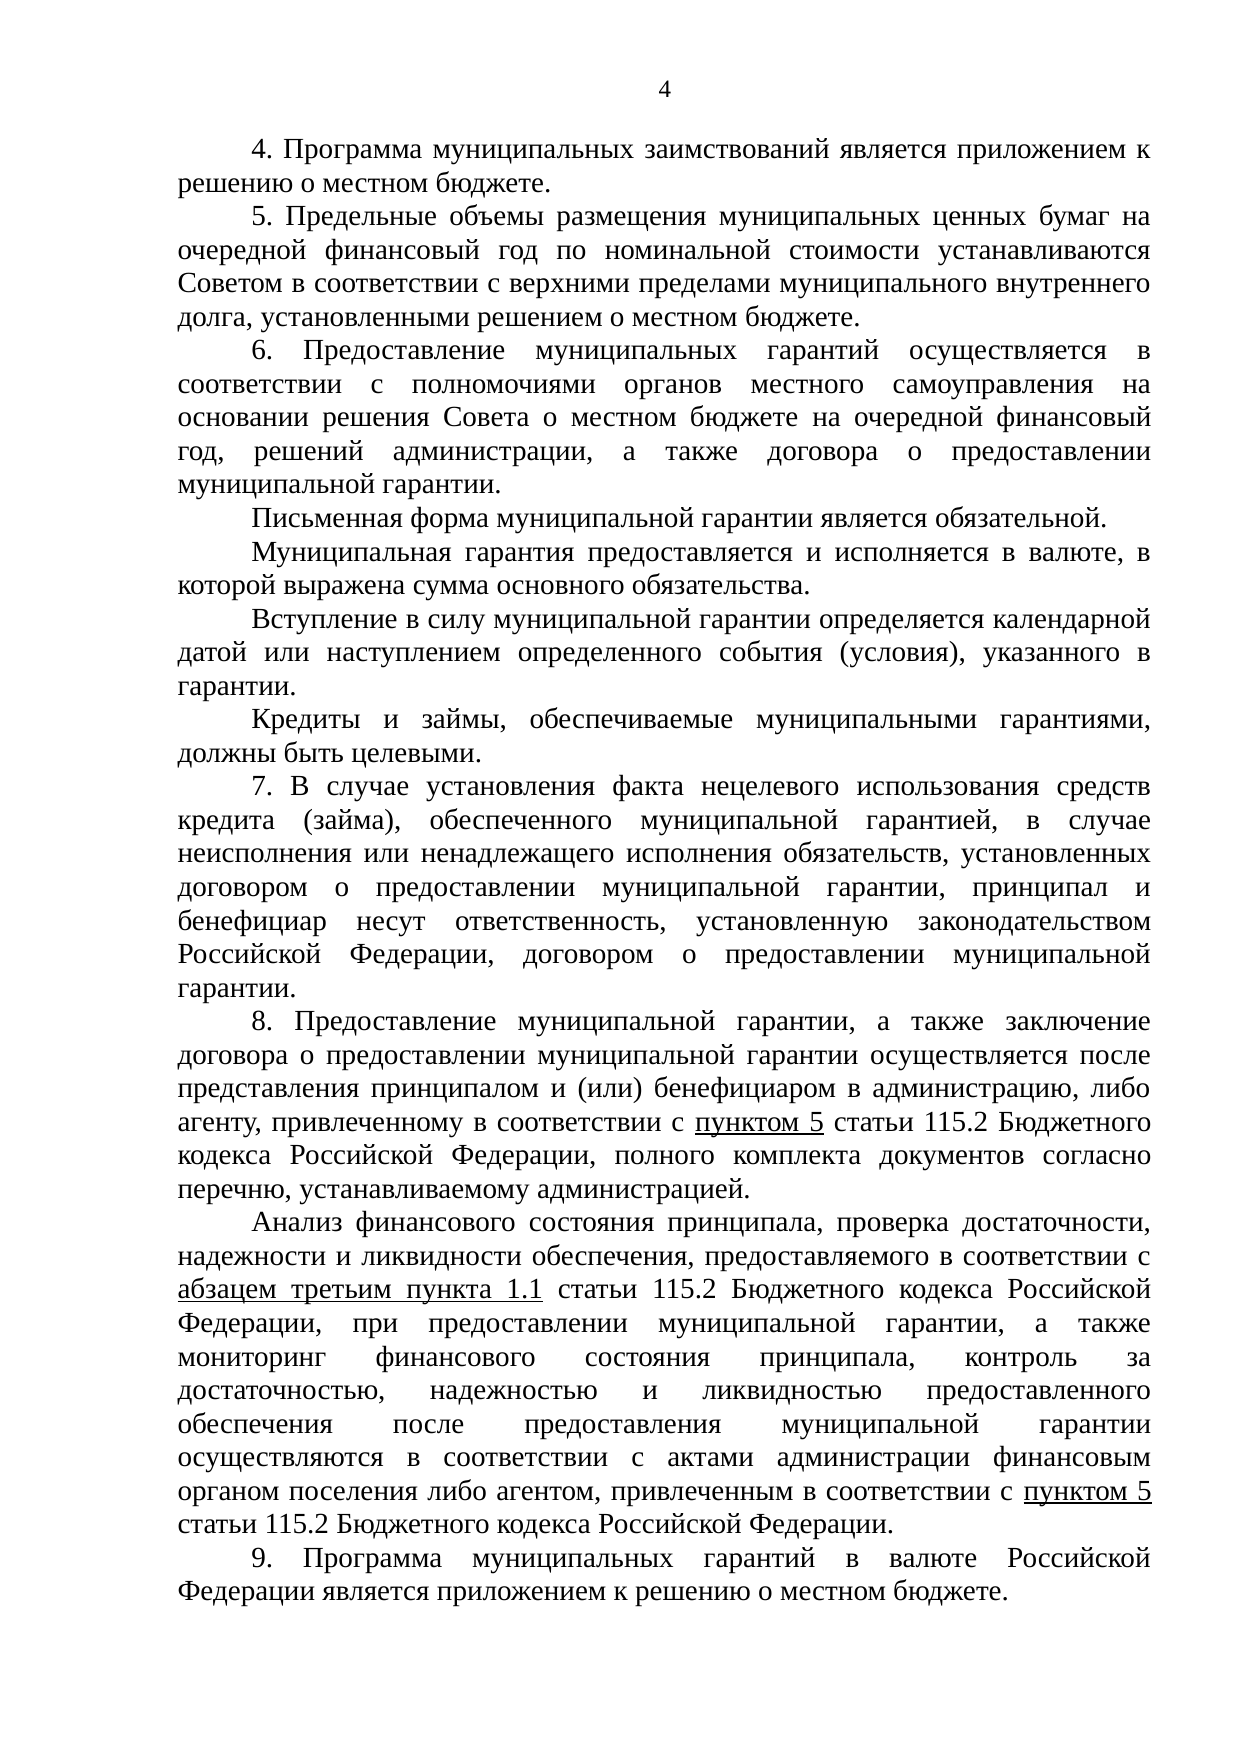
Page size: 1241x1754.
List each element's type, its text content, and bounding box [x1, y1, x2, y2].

text 7. В случае установления факта нецелевого использования средств кредита (займа), обеспеченного муниципальной гарантией, в случае неисполнения или ненадлежащего исполнения обязательств, установленных договором о предоставлении муниципальной гарантии, принципал и бенефициар несут ответственность, установленную законодательством Российской Федерации, договором о предоставлении муниципальной гарантии. [177, 768, 1152, 1003]
text 4. Программа муниципальных заимствований является приложением к решению о местном бюджете. [177, 131, 1152, 198]
text Кредиты и займы, обеспечиваемые муниципальными гарантиями, должны быть целевыми. [177, 701, 1152, 768]
text 8. Предоставление муниципальной гарантии, а также заключение договора о предоставлении муниципальной гарантии осуществляется после представления принципалом и (или) бенефициаром в администрацию, либо агенту, привлеченному в соответствии с пунктом 5 статьи 115.2 Бюджетного кодекса Российской Федерации, полного комплекта документов согласно перечню, устанавливаемому администрацией. [177, 1003, 1152, 1204]
text Вступление в силу муниципальной гарантии определяется календарной датой или наступлением определенного события (условия), указанного в гарантии. [177, 601, 1152, 701]
text Письменная форма муниципальной гарантии является обязательной. [177, 500, 1152, 534]
text 5. Предельные объемы размещения муниципальных ценных бумаг на очередной финансовый год по номинальной стоимости устанавливаются Советом в соответствии с верхними пределами муниципального внутреннего долга, установленными решением о местном бюджете. [177, 198, 1152, 332]
text 6. Предоставление муниципальных гарантий осуществляется в соответствии с полномочиями органов местного самоуправления на основании решения Совета о местном бюджете на очередной финансовый год, решений администрации, а также договора о предоставлении муниципальной гарантии. [177, 332, 1152, 500]
text Анализ финансового состояния принципала, проверка достаточности, надежности и ликвидности обеспечения, предоставляемого в соответствии с абзацем третьим пункта 1.1 статьи 115.2 Бюджетного кодекса Российской Федерации, при предоставлении муниципальной гарантии, а также мониторинг финансового состояния принципала, контроль за достаточностью, надежностью и ликвидностью предоставленного обеспечения после предоставления муниципальной гарантии осуществляются в соответствии с актами администрации финансовым органом поселения либо агентом, привлеченным в соответствии с пунктом 5 статьи 115.2 Бюджетного кодекса Российской Федерации. [177, 1204, 1152, 1540]
text 9. Программа муниципальных гарантий в валюте Российской Федерации является приложением к решению о местном бюджете. [177, 1540, 1152, 1607]
text Муниципальная гарантия предоставляется и исполняется в валюте, в которой выражена сумма основного обязательства. [177, 534, 1152, 601]
